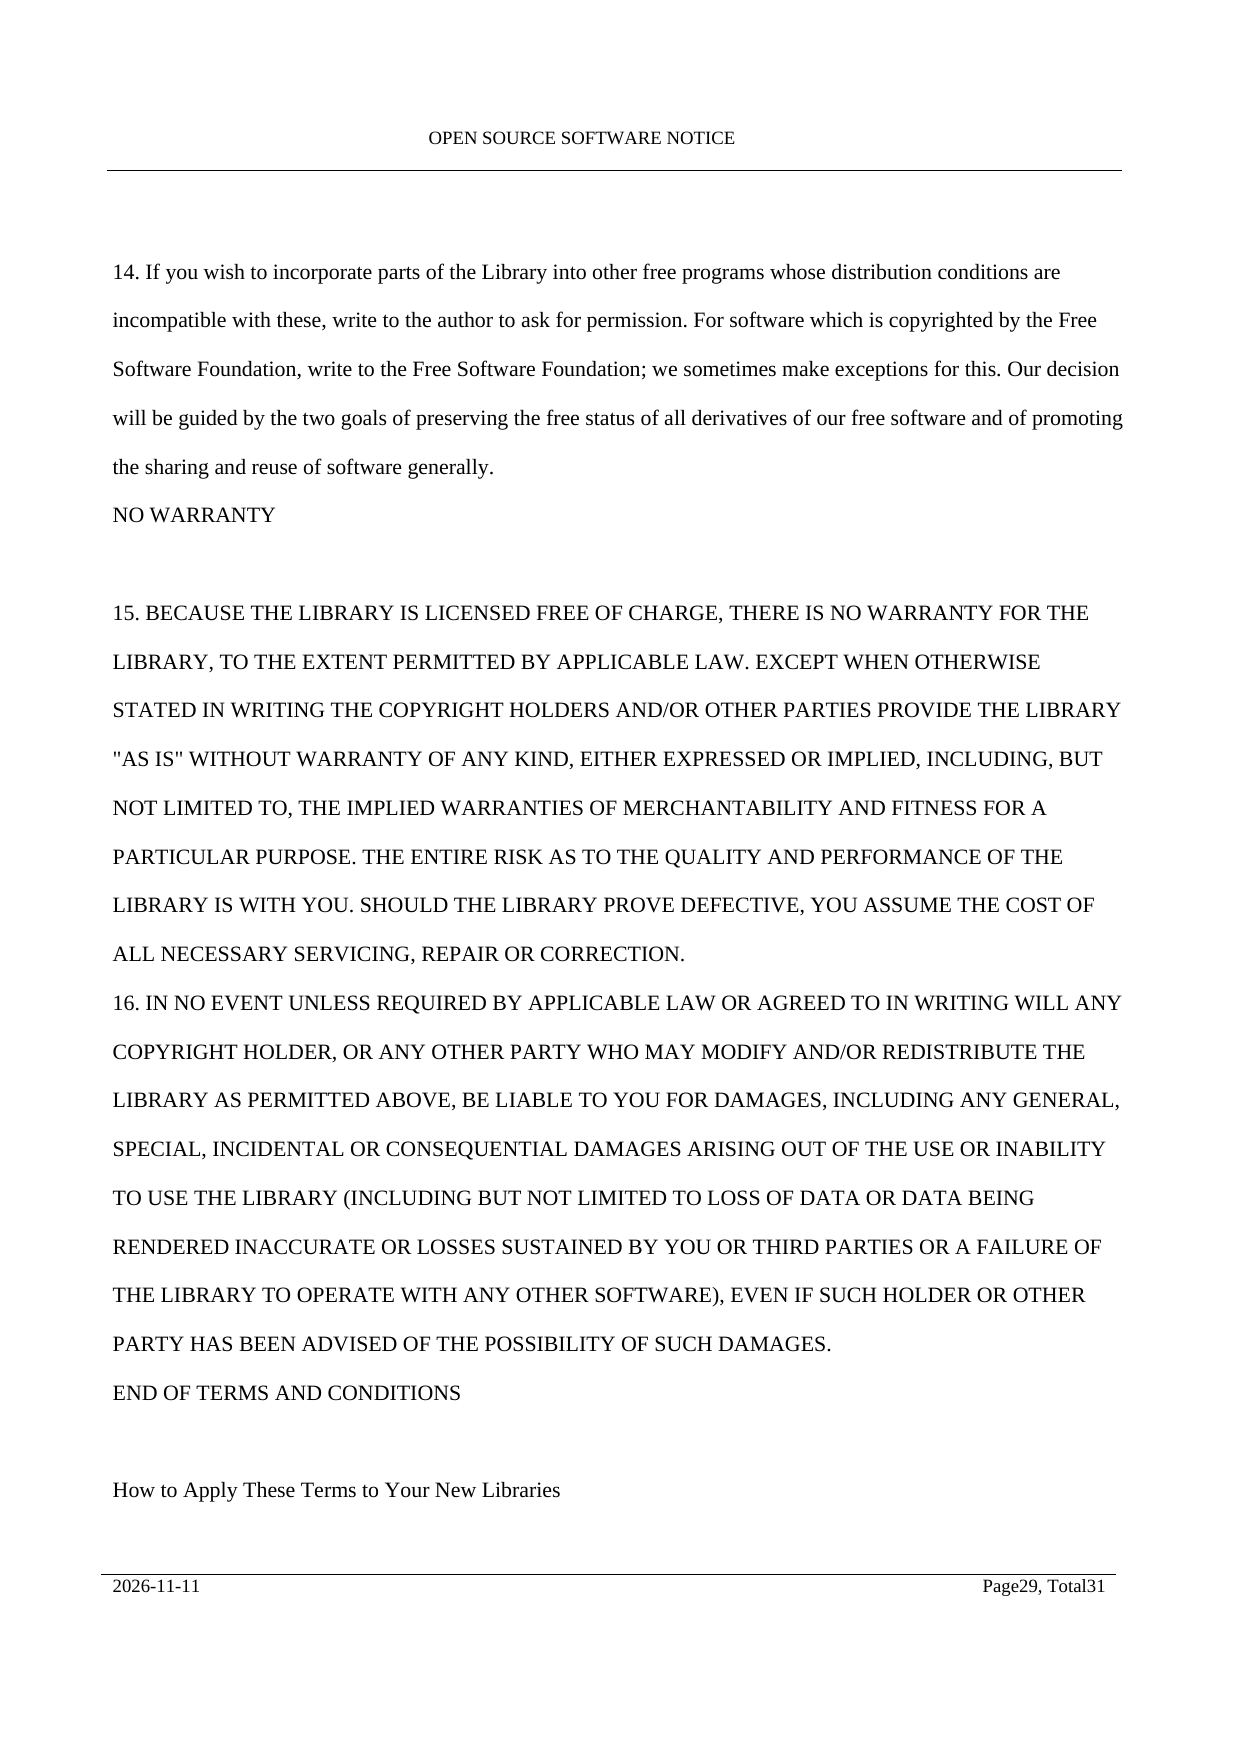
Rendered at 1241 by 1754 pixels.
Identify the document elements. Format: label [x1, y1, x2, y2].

text [112, 206, 1128, 1506]
